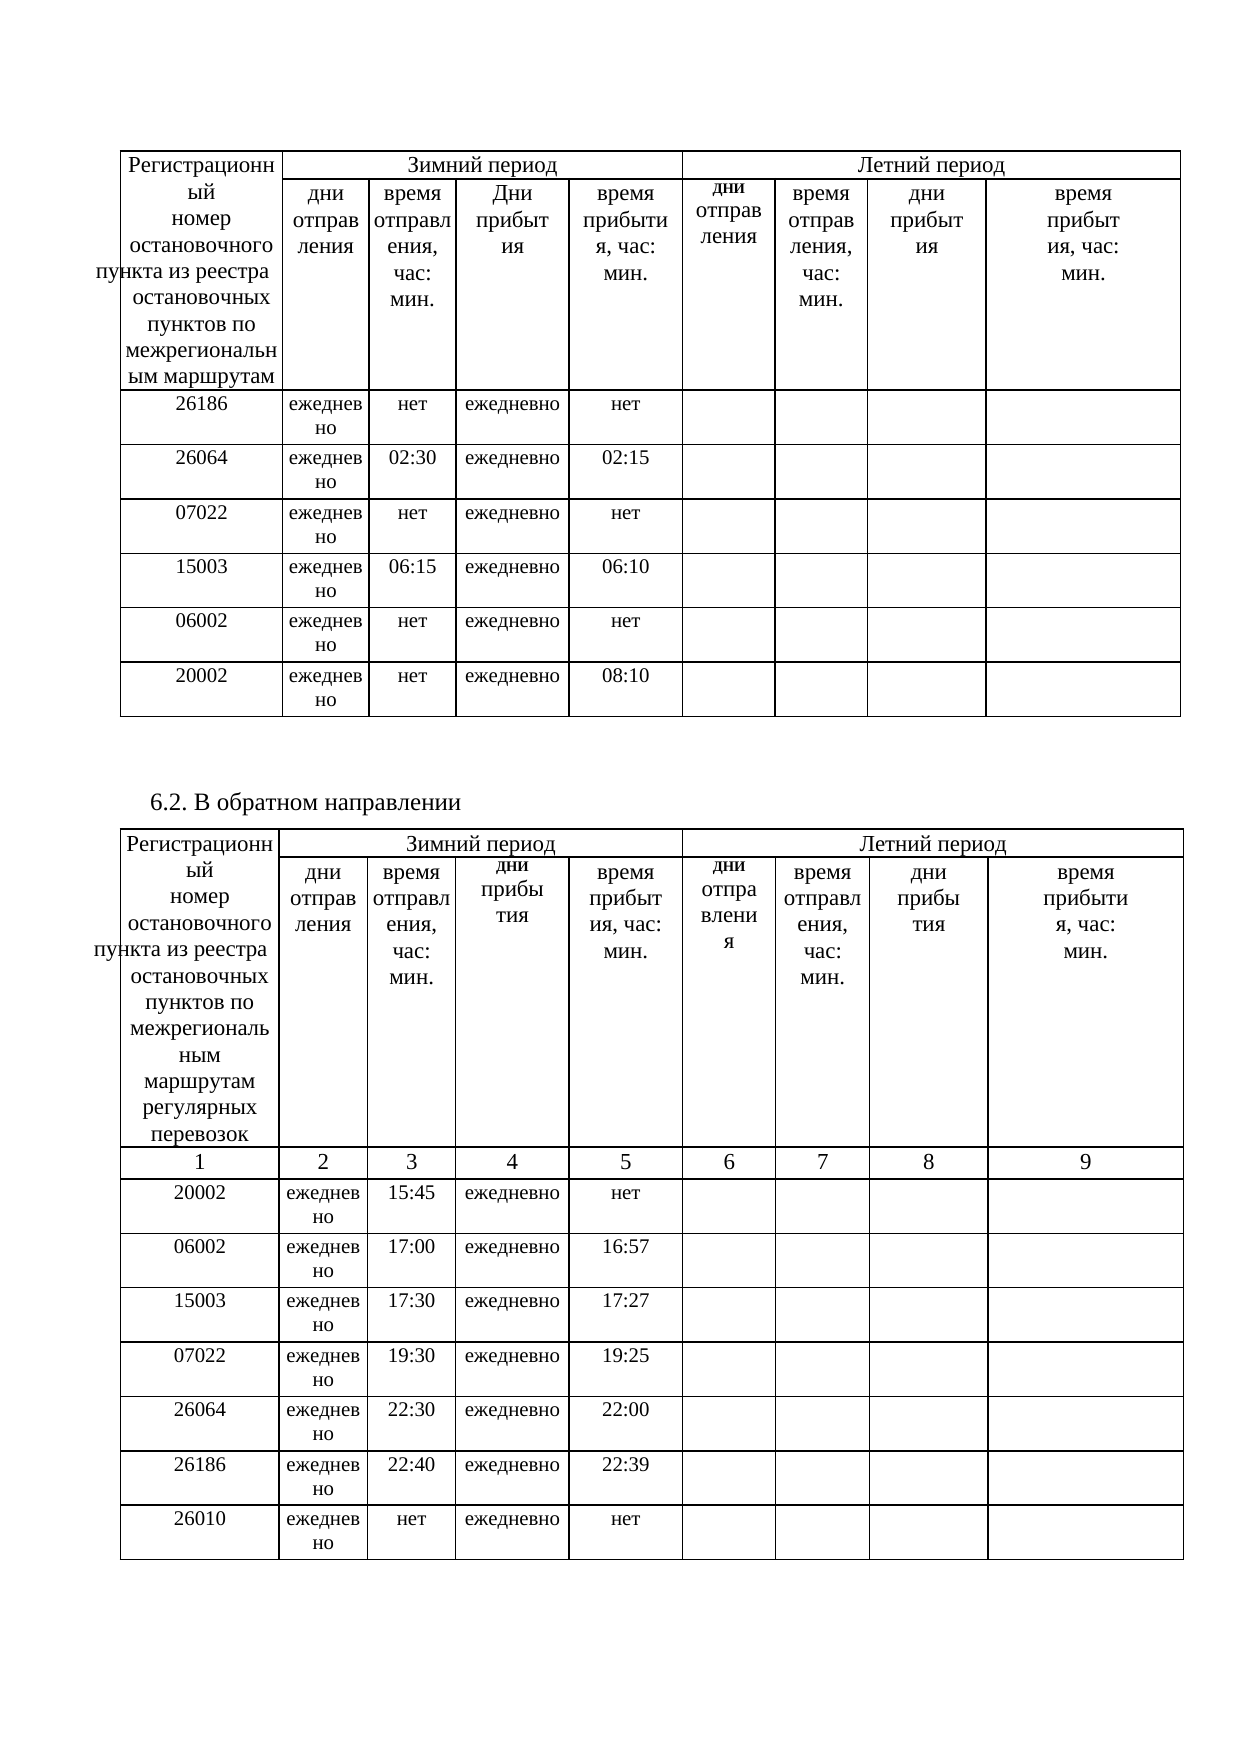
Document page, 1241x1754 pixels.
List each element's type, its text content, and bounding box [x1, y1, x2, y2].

table_cell ежедневно [456, 1180, 568, 1232]
table_cell ежедневно [457, 608, 568, 661]
table_cell нет [570, 391, 682, 444]
table_cell 17:27 [570, 1288, 682, 1341]
table_cell [870, 1452, 987, 1504]
table_cell время отправ ления, час: мин. [776, 180, 867, 389]
table_cell время отправл ения, час: мин. [368, 858, 455, 1146]
table_cell ежедневно [280, 1452, 367, 1504]
table_cell [776, 663, 867, 716]
table_cell нет [370, 500, 455, 552]
table_cell [870, 1397, 987, 1450]
table_cell время прибыти я, час: мин. [570, 180, 682, 389]
table_cell дни прибыт ия [868, 180, 985, 389]
table_cell [989, 1452, 1183, 1504]
table_cell ежедневно [283, 663, 368, 716]
table_cell нет [370, 391, 455, 444]
table_cell [987, 445, 1180, 498]
table_cell [868, 445, 985, 498]
table_cell дни прибы тия [870, 858, 987, 1146]
table_cell ежедневно [456, 1343, 568, 1396]
table_cell [989, 1180, 1183, 1232]
table_cell [776, 1506, 869, 1559]
table_cell 20002 [121, 1180, 278, 1232]
table_cell [683, 1397, 775, 1450]
table_cell ежедневно [283, 554, 368, 607]
table_cell [776, 1343, 869, 1396]
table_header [121, 152, 282, 389]
table_cell [868, 554, 985, 607]
table_cell 3 [368, 1148, 455, 1178]
table_cell [683, 663, 774, 716]
table_cell [987, 608, 1180, 661]
table_cell 06002 [121, 1234, 278, 1287]
table_cell 22:40 [368, 1452, 455, 1504]
table_cell ежедневно [456, 1397, 568, 1450]
table_cell ежедневно [456, 1452, 568, 1504]
table_cell 4 [456, 1148, 568, 1178]
table_cell нет [570, 1506, 682, 1559]
table_cell 22:30 [368, 1397, 455, 1450]
table_cell 15:45 [368, 1180, 455, 1232]
table_header Летний период [683, 830, 1183, 856]
table_cell ежедневно [280, 1234, 367, 1287]
table_cell 26064 [121, 1397, 278, 1450]
table_cell [987, 663, 1180, 716]
table_cell время прибыти я, час: мин. [989, 858, 1183, 1146]
table_cell ежедневно [457, 445, 568, 498]
table_cell время прибыт ия, час: мин. [570, 858, 682, 1146]
table_cell время отправл ения, час: мин. [370, 180, 455, 389]
table_cell 15003 [121, 554, 282, 607]
table_cell [776, 1234, 869, 1287]
table_cell [683, 1506, 775, 1559]
table_cell 17:30 [368, 1288, 455, 1341]
table_cell ежедневно [280, 1180, 367, 1232]
table_cell [987, 500, 1180, 552]
table_cell 19:25 [570, 1343, 682, 1396]
table_cell нет [570, 1180, 682, 1232]
table_cell ежедневно [283, 500, 368, 552]
table_cell ежедневно [457, 663, 568, 716]
table_cell [776, 391, 867, 444]
table_cell 26186 [121, 391, 282, 444]
table_cell ежедневно [456, 1506, 568, 1559]
table_cell [776, 1288, 869, 1341]
table_cell [683, 1452, 775, 1504]
table_cell ДНИ отправ ления [683, 180, 774, 389]
table_cell ежедневно [456, 1234, 568, 1287]
table_cell 08:10 [570, 663, 682, 716]
table_header Регистрационный номер остановочного пункта из реестра остановочных пунктов по межрегиональным маршрутам регулярных перевозок [121, 830, 278, 1146]
table_cell [868, 608, 985, 661]
table_cell 7 [776, 1148, 869, 1178]
table_cell [776, 608, 867, 661]
table_cell [683, 500, 774, 552]
table_cell [987, 554, 1180, 607]
table_cell ежедневно [457, 554, 568, 607]
table_cell ежедневно [283, 391, 368, 444]
table_cell [987, 391, 1180, 444]
table_cell 6 [683, 1148, 775, 1178]
table_cell [870, 1234, 987, 1287]
table_cell время отправл ения, час: мин. [776, 858, 869, 1146]
table_cell 26064 [121, 445, 282, 498]
table_cell 15003 [121, 1288, 278, 1341]
table_cell [989, 1234, 1183, 1287]
table_cell 1 [121, 1148, 278, 1178]
table_header Летний период [683, 152, 1180, 178]
table_cell нет [570, 608, 682, 661]
table_cell ДНИ отпра влени я [683, 858, 775, 1146]
table_cell [989, 1397, 1183, 1450]
table_cell 02:15 [570, 445, 682, 498]
table_cell нет [370, 663, 455, 716]
table_cell нет [368, 1506, 455, 1559]
table_cell ежедневно [283, 608, 368, 661]
table_cell 17:00 [368, 1234, 455, 1287]
table_cell [683, 391, 774, 444]
table_cell [683, 1288, 775, 1341]
table_cell 8 [870, 1148, 987, 1178]
table_cell [776, 445, 867, 498]
table_cell 22:39 [570, 1452, 682, 1504]
table_cell 07022 [121, 1343, 278, 1396]
table_header Зимний период [280, 830, 682, 856]
table_cell ежедневно [280, 1397, 367, 1450]
table_cell [776, 500, 867, 552]
text 6.2. В обратном направлении [150, 787, 1090, 816]
table_cell [683, 445, 774, 498]
table_cell 2 [280, 1148, 367, 1178]
table_cell дни отправ ления [283, 180, 368, 389]
table_cell ежедневно [456, 1288, 568, 1341]
table_cell [989, 1343, 1183, 1396]
table_cell 19:30 [368, 1343, 455, 1396]
table_cell 16:57 [570, 1234, 682, 1287]
table_cell 06:15 [370, 554, 455, 607]
table_cell ежедневно [457, 391, 568, 444]
table_header Зимний период [283, 152, 682, 178]
table_cell [870, 1343, 987, 1396]
table_cell 26010 [121, 1506, 278, 1559]
table_cell 22:00 [570, 1397, 682, 1450]
table_cell [776, 554, 867, 607]
table_cell 5 [570, 1148, 682, 1178]
table_cell [870, 1180, 987, 1232]
table_cell [683, 1180, 775, 1232]
table_cell [776, 1452, 869, 1504]
table_cell [868, 663, 985, 716]
table_cell [868, 391, 985, 444]
table_cell [683, 554, 774, 607]
table_cell 06002 [121, 608, 282, 661]
table_cell [870, 1288, 987, 1341]
table_cell ежедневно [280, 1288, 367, 1341]
table_cell [683, 1343, 775, 1396]
table_cell 07022 [121, 500, 282, 552]
table_cell ежедневно [283, 445, 368, 498]
table_cell 06:10 [570, 554, 682, 607]
table_cell [870, 1506, 987, 1559]
table_cell [868, 500, 985, 552]
table_cell [776, 1397, 869, 1450]
table_cell ежедневно [280, 1343, 367, 1396]
table_cell ежедневно [280, 1506, 367, 1559]
table_cell 9 [989, 1148, 1183, 1178]
table_cell [683, 1234, 775, 1287]
table_cell 26186 [121, 1452, 278, 1504]
table_cell Дни прибыт ия [457, 180, 568, 389]
table_cell [776, 1180, 869, 1232]
table_cell время прибыт ия, час: мин. [987, 180, 1180, 389]
table_cell ежедневно [457, 500, 568, 552]
table_cell [989, 1506, 1183, 1559]
table_cell [989, 1288, 1183, 1341]
table_cell 20002 [121, 663, 282, 716]
table_cell [683, 608, 774, 661]
table_cell нет [370, 608, 455, 661]
table_cell 02:30 [370, 445, 455, 498]
table_cell ДНИ прибы тия [456, 858, 568, 1146]
table_cell нет [570, 500, 682, 552]
table_cell дни отправ ления [280, 858, 367, 1146]
